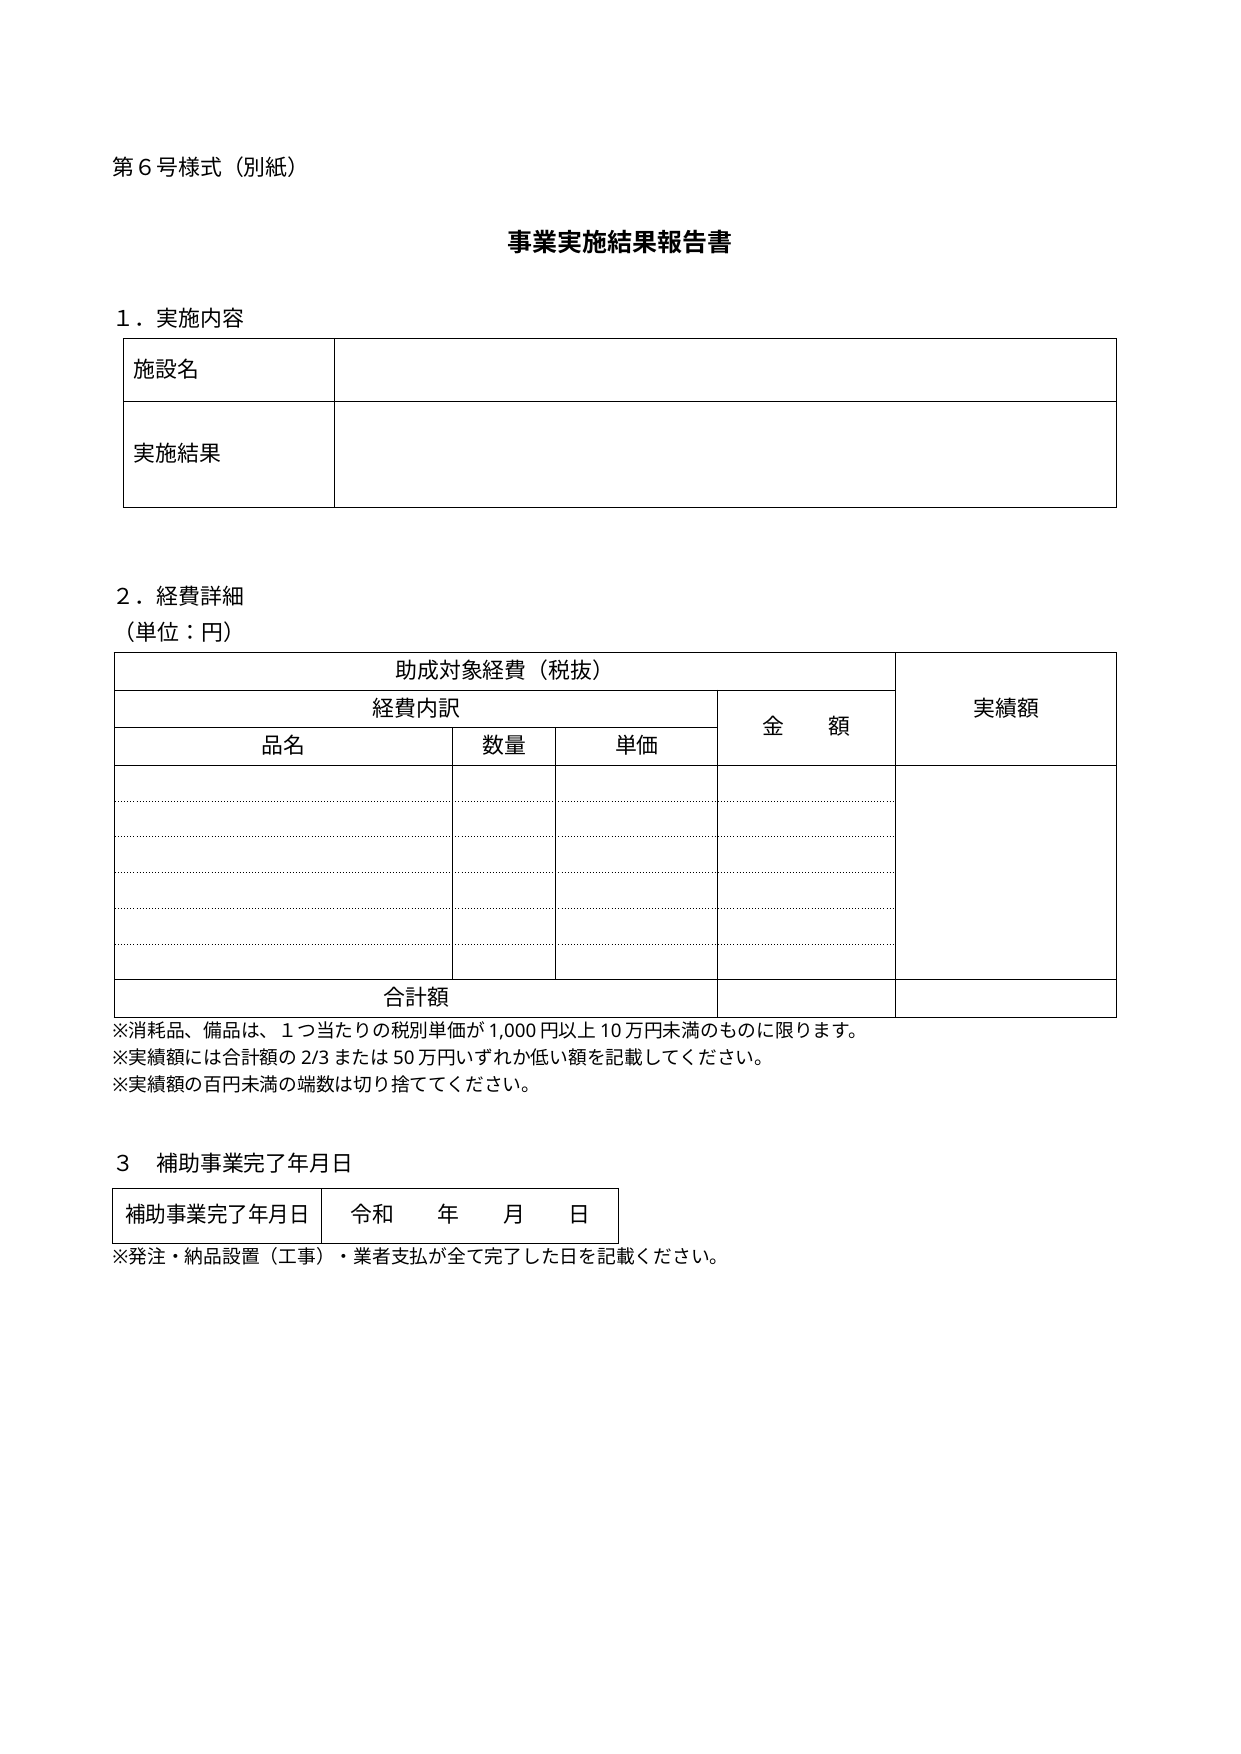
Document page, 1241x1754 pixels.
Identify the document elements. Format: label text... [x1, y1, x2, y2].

text 第６号様式（別紙） [112, 150, 1128, 182]
table_cell [115, 766, 452, 801]
table_cell 金 額 [718, 691, 895, 765]
text ※実績額には合計額の2/3または50万円いずれか低い額を記載してください。 [112, 1044, 1128, 1069]
table_header 施設名 [124, 339, 334, 401]
text ※消耗品、備品は、１つ当たりの税別単価が1,000円以上10万円未満のものに限ります。 [112, 1018, 1128, 1043]
table_cell 数量 [453, 728, 555, 765]
table_header 実績額 [896, 653, 1116, 765]
table_cell 経費内訳 [115, 691, 717, 727]
table_cell [556, 872, 717, 908]
table_cell [453, 766, 555, 801]
table_cell [335, 402, 1116, 507]
table_cell [718, 836, 895, 872]
table_cell 単価 [556, 728, 717, 765]
text ２．経費詳細 （単位：円） [112, 579, 1123, 646]
table_cell [115, 836, 452, 872]
table_cell [718, 801, 895, 836]
text ※発注・納品設置（工事）・業者支払が全て完了した日を記載ください。 [112, 1243, 1128, 1268]
table_header [335, 339, 1116, 401]
table_cell 合計額 [115, 980, 717, 1017]
text ３ 補助事業完了年月日 [112, 1151, 1128, 1176]
table_cell [556, 908, 717, 943]
table_cell [115, 872, 452, 908]
table_cell [718, 766, 895, 801]
table_cell [556, 944, 717, 979]
table_cell [718, 980, 895, 1017]
table_cell 実施結果 [124, 402, 334, 507]
table_cell [453, 801, 555, 836]
text １．実施内容 [112, 301, 1123, 332]
table_header 助成対象経費（税抜） [115, 653, 895, 689]
table_header 令和 年 月 日 [322, 1189, 618, 1242]
table_cell [453, 872, 555, 908]
table_cell [896, 766, 1116, 979]
table_cell [718, 872, 895, 908]
table_cell [896, 980, 1116, 1017]
text ※実績額の百円未満の端数は切り捨ててください。 [112, 1071, 1128, 1096]
table_cell [115, 908, 452, 943]
table_cell 品名 [115, 728, 452, 765]
table_cell [453, 944, 555, 979]
table_cell [718, 944, 895, 979]
table_cell [115, 944, 452, 979]
table_cell [556, 801, 717, 836]
table_cell [556, 836, 717, 872]
text 事業実施結果報告書 [112, 223, 1128, 259]
table_cell [718, 908, 895, 943]
table_header 補助事業完了年月日 [113, 1189, 321, 1242]
table_cell [115, 801, 452, 836]
table_cell [556, 766, 717, 801]
table_cell [453, 836, 555, 872]
table_cell [453, 908, 555, 943]
